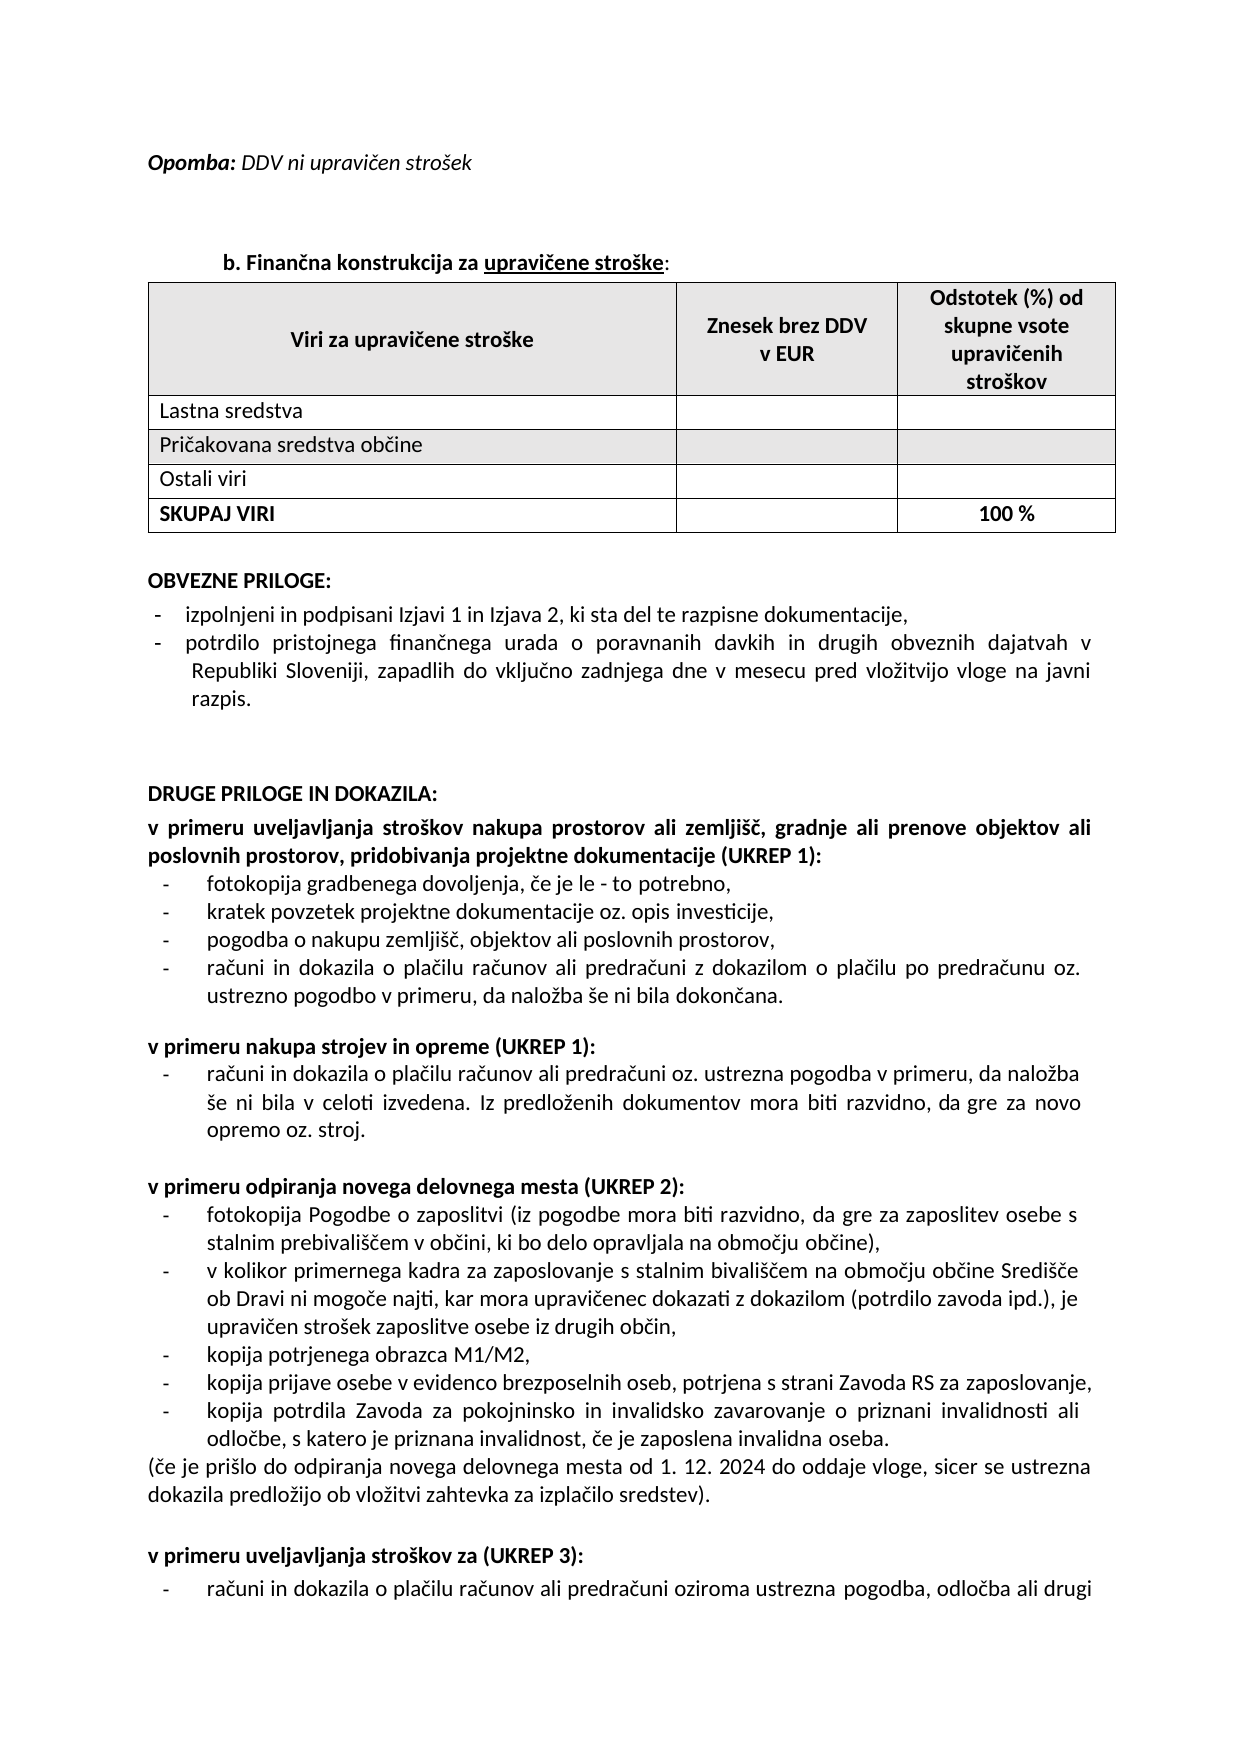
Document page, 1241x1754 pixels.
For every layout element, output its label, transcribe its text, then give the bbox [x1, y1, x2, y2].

table_cell Ostali viri [149, 465, 676, 498]
table_cell [898, 430, 1115, 463]
text v primeru uveljavljanja stroškov nakupa prostorov ali zemljišč, gradnje ali prenove objektov ali poslovnih prostorov, pridobivanja projektne dokumentacije (UKREP 1): [148, 813, 1093, 869]
list fotokopija Pogodbe o zaposlitvi (iz pogodbe mora biti razvidno, da gre za zaposlitev osebe s stalnim prebivališčem v občini, ki bo delo opravljala na območju občine), [162, 1200, 1080, 1256]
table_cell Lastna sredstva [149, 396, 676, 429]
list računi in dokazila o plačilu računov ali predračuni z dokazilom o plačilu po predračunu oz. ustrezno pogodbo v primeru, da naložba še ni bila dokončana. [162, 953, 1081, 1009]
text OBVEZNE PRILOGE: [148, 567, 1093, 594]
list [162, 1574, 1093, 1602]
text DRUGE PRILOGE IN DOKAZILA: [148, 779, 1093, 807]
table_header Odstotek (%) od skupne vsote upravičenih stroškov [898, 283, 1115, 395]
table_header Viri za upravičene stroške [149, 283, 676, 395]
table_header Znesek brez DDV v EUR [677, 283, 897, 395]
text v primeru odpiranja novega delovnega mesta (UKREP 2): [148, 1172, 1093, 1200]
list v kolikor primernega kadra za zaposlovanje s stalnim bivališčem na območju občine Središče ob Dravi ni mogoče najti, kar mora upravičenec dokazati z dokazilom (potrdilo zavoda ipd.), je upravičen strošek zaposlitve osebe iz drugih občin, [162, 1256, 1079, 1340]
text v primeru nakupa strojev in opreme (UKREP 1): [148, 1034, 1093, 1059]
table_cell [677, 396, 897, 429]
list izpolnjeni in podpisani Izjavi 1 in Izjava 2, ki sta del te razpisne dokumentacije, [154, 600, 1093, 628]
text v primeru uveljavljanja stroškov za (UKREP 3): [148, 1542, 1093, 1570]
table_cell [677, 430, 897, 463]
table_cell [677, 465, 897, 498]
list kopija prijave osebe v evidenco brezposelnih oseb, potrjena s strani Zavoda RS za zaposlovanje, [162, 1368, 1093, 1396]
list računi in dokazila o plačilu računov ali predračuni oz. ustrezna pogodba v primeru, da naložba še ni bila v celoti izvedena. Iz predloženih dokumentov mora biti razvidno, da gre za novo opremo oz. stroj. [162, 1059, 1081, 1144]
list fotokopija gradbenega dovoljenja, če je le - to potrebno, [162, 869, 1093, 897]
table_cell [677, 499, 897, 532]
text (če je prišlo do odpiranja novega delovnega mesta od 1. 12. 2024 do oddaje vloge, sicer se ustrezna dokazila predložijo ob vložitvi zahtevka za izplačilo sredstev). [148, 1452, 1093, 1508]
table_cell [898, 396, 1115, 429]
list pogodba o nakupu zemljišč, objektov ali poslovnih prostorov, [162, 925, 1093, 953]
table_cell [898, 465, 1115, 498]
list potrdilo pristojnega finančnega urada o poravnanih davkih in drugih obveznih dajatvah v Republiki Sloveniji, zapadlih do vključno zadnjega dne v mesecu pred vložitvijo vloge na javni razpis. [154, 628, 1093, 712]
list kopija potrdila Zavoda za pokojninsko in invalidsko zavarovanje o priznani invalidnosti ali odločbe, s katero je priznana invalidnost, če je zaposlena invalidna oseba. [162, 1396, 1081, 1452]
list kopija potrjenega obrazca M1/M2, [162, 1340, 1093, 1368]
table_cell 100 % [898, 499, 1115, 532]
list kratek povzetek projektne dokumentacije oz. opis investicije, [162, 897, 1093, 925]
table_cell SKUPAJ VIRI [149, 499, 676, 532]
text b. Finančna konstrukcija za upravičene stroške: [223, 248, 1093, 276]
table_cell Pričakovana sredstva občine [149, 430, 676, 463]
text Opomba: DDV ni upravičen strošek [148, 148, 1093, 176]
